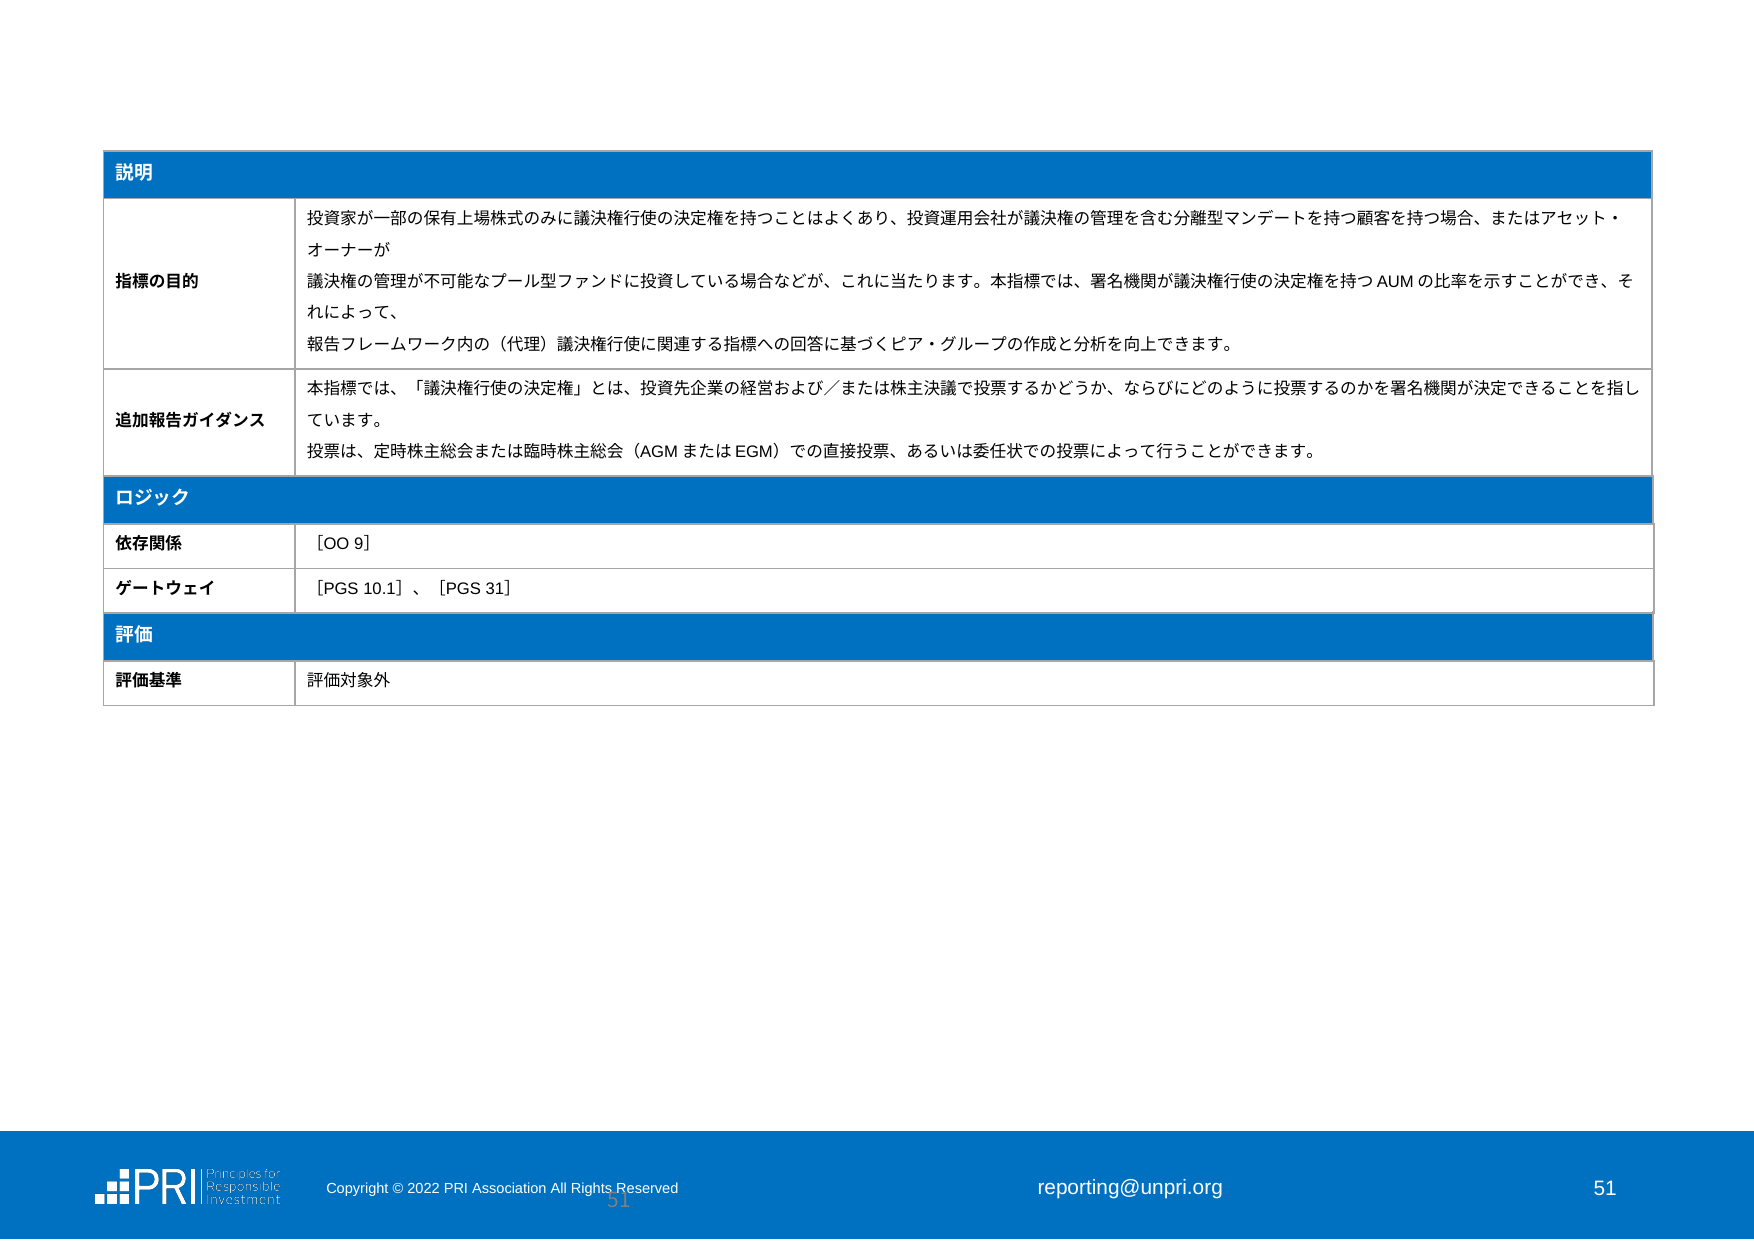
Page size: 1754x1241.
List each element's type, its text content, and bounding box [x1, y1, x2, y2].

table_cell 本指標では、「議決権行使の決定権」とは、投資先企業の経営および／または株主決議で投票するかどうか、ならびにどのように投票するのかを署名機関が決定できることを指しています。 投票は、定時株主総会または臨時株主総会（AGMまたはEGM）での直接投票、あるいは委任状での投票によって行うことができます。 [296, 370, 1651, 475]
table_cell 追加報告ガイダンス [104, 370, 294, 475]
table_cell 依存関係 [104, 525, 294, 568]
table_cell ［OO 9］ [296, 525, 1653, 568]
table_cell 投資家が一部の保有上場株式のみに議決権行使の決定権を持つことはよくあり、投資運用会社が議決権の管理を含む分離型マンデートを持つ顧客を持つ場合、またはアセット・オーナーが 議決権の管理が不可能なプール型ファンドに投資している場合などが、これに当たります。本指標では、署名機関が議決権行使の決定権を持つAUMの比率を示すことができ、それによって、 報告フレームワーク内の（代理）議決権行使に関連する指標への回答に基づくピア・グループの作成と分析を向上できます。 [296, 199, 1651, 368]
table_cell 評価基準 [104, 662, 294, 705]
table_cell 指標の目的 [104, 199, 294, 368]
table_header 説明 [104, 152, 1651, 198]
table_cell 評価対象外 [296, 662, 1653, 705]
table_cell ［PGS 10.1］、［PGS 31］ [296, 569, 1653, 612]
table_cell 評価 [104, 614, 1652, 660]
table_cell ゲートウェイ [104, 569, 294, 612]
picture [92, 1166, 282, 1207]
table_cell ロジック [104, 477, 1652, 523]
